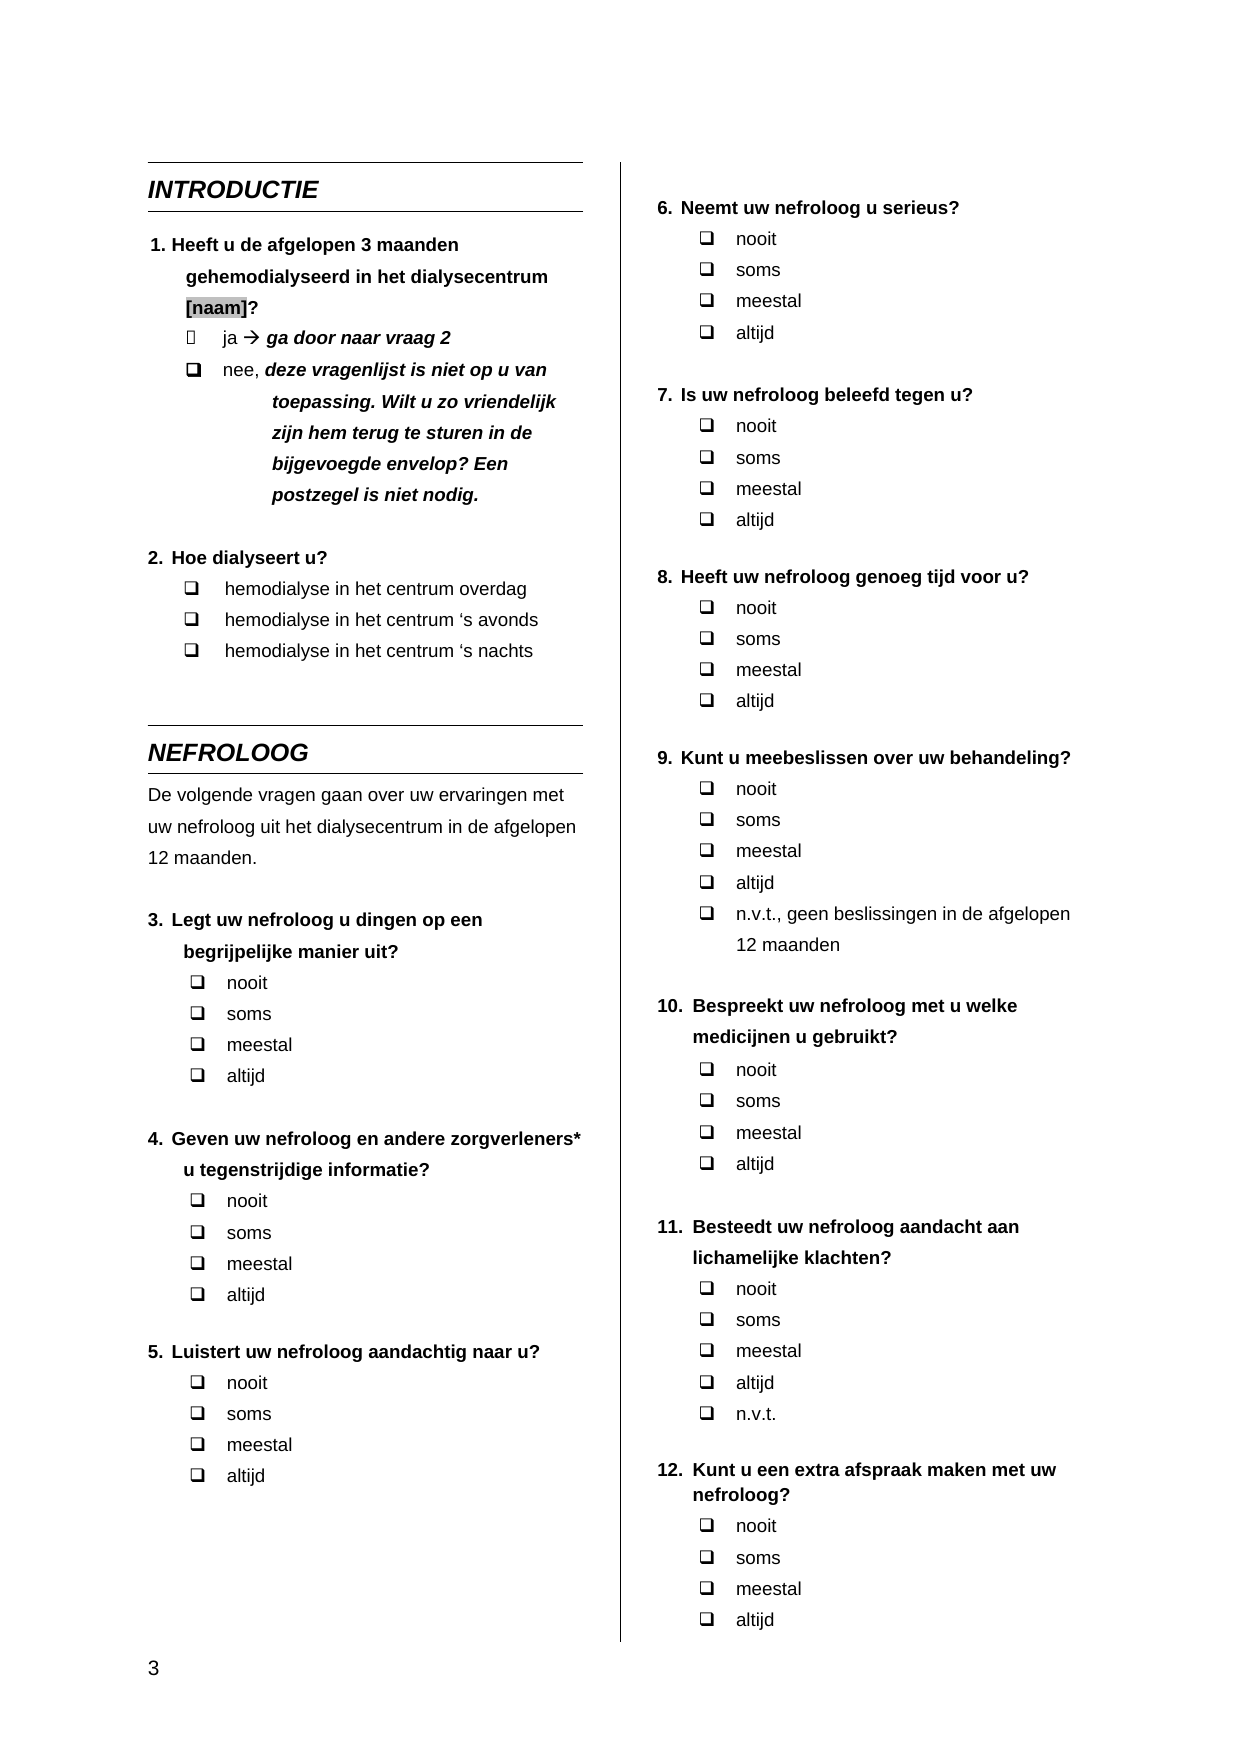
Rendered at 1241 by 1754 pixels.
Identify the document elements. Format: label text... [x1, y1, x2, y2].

list soms [698, 249, 1092, 281]
list meestal [189, 1243, 583, 1274]
text INTRODUCTIE [148, 163, 583, 211]
text De volgende vragen gaan over uw ervaringen met uw nefroloog uit het dialysecentrum in de afgelopen 12 maanden. [148, 774, 583, 868]
list altijd [698, 862, 1092, 893]
list soms [189, 1212, 583, 1243]
list Bespreekt uw nefroloog met u welke medicijnen u gebruikt? [657, 987, 1092, 1049]
list Luistert uw nefroloog aandachtig naar u? [148, 1337, 583, 1362]
list Besteedt uw nefroloog aandacht aan lichamelijke klachten? [657, 1206, 1092, 1268]
list nooit [698, 1268, 1092, 1299]
list meestal [698, 1331, 1092, 1362]
list nooit [189, 962, 583, 993]
list hemodialyse in het centrum ‘s nachts [183, 631, 583, 662]
list altijd [698, 312, 1092, 343]
list meestal [698, 1568, 1092, 1599]
text  ja ga door naar vraag 2 [185, 318, 583, 349]
list meestal [698, 1112, 1092, 1143]
list altijd [189, 1456, 583, 1487]
list Geven uw nefroloog en andere zorgverleners* u tegenstrijdige informatie? [148, 1118, 583, 1181]
list n.v.t. [698, 1393, 1092, 1424]
list altijd [698, 1143, 1092, 1174]
list Heeft uw nefroloog genoeg tijd voor u? [657, 562, 1092, 587]
list Heeft u de afgelopen 3 maanden gehemodialyseerd in het dialysecentrum [naam]? [150, 224, 583, 318]
list meestal [698, 831, 1092, 862]
list nooit [698, 1049, 1092, 1081]
list meestal [189, 1024, 583, 1056]
list nooit [698, 406, 1092, 437]
list altijd [698, 1362, 1092, 1393]
list nooit [189, 1362, 583, 1393]
list meestal [698, 281, 1092, 312]
list soms [189, 993, 583, 1024]
list meestal [698, 468, 1092, 499]
list altijd [189, 1274, 583, 1306]
list hemodialyse in het centrum ‘s avonds [183, 599, 583, 631]
list altijd [698, 681, 1092, 712]
list Neemt uw nefroloog u serieus? [657, 193, 1092, 218]
list altijd [698, 499, 1092, 531]
list Is uw nefroloog beleefd tegen u? [657, 374, 1092, 406]
list soms [698, 437, 1092, 468]
list nooit [698, 768, 1092, 799]
list hemodialyse in het centrum overdag [183, 568, 583, 599]
list nooit [698, 1506, 1092, 1537]
list Kunt u meebeslissen over uw behandeling? [657, 743, 1092, 768]
list meestal [698, 649, 1092, 681]
list soms [698, 1081, 1092, 1112]
list nooit [698, 587, 1092, 618]
list soms [698, 1537, 1092, 1568]
list soms [698, 1299, 1092, 1331]
list soms [698, 618, 1092, 649]
list soms [698, 799, 1092, 831]
list meestal [189, 1424, 583, 1456]
list nooit [698, 218, 1092, 249]
list nooit [189, 1181, 583, 1212]
list soms [189, 1393, 583, 1424]
text NEFROLOOG [148, 726, 583, 773]
list nee, deze vragenlijst is niet op u van toepassing. Wilt u zo vriendelijk zijn hem terug te sturen in de bijgevoegde envelop? Een postzegel is niet nodig. [185, 349, 583, 506]
list Legt uw nefroloog u dingen op een begrijpelijke manier uit? [148, 899, 583, 962]
list altijd [698, 1599, 1092, 1631]
list altijd [189, 1056, 583, 1087]
list n.v.t., geen beslissingen in de afgelopen 12 maanden [698, 893, 1092, 956]
list Kunt u een extra afspraak maken met uw nefroloog? [657, 1456, 1092, 1506]
list Hoe dialyseert u? [148, 537, 583, 568]
